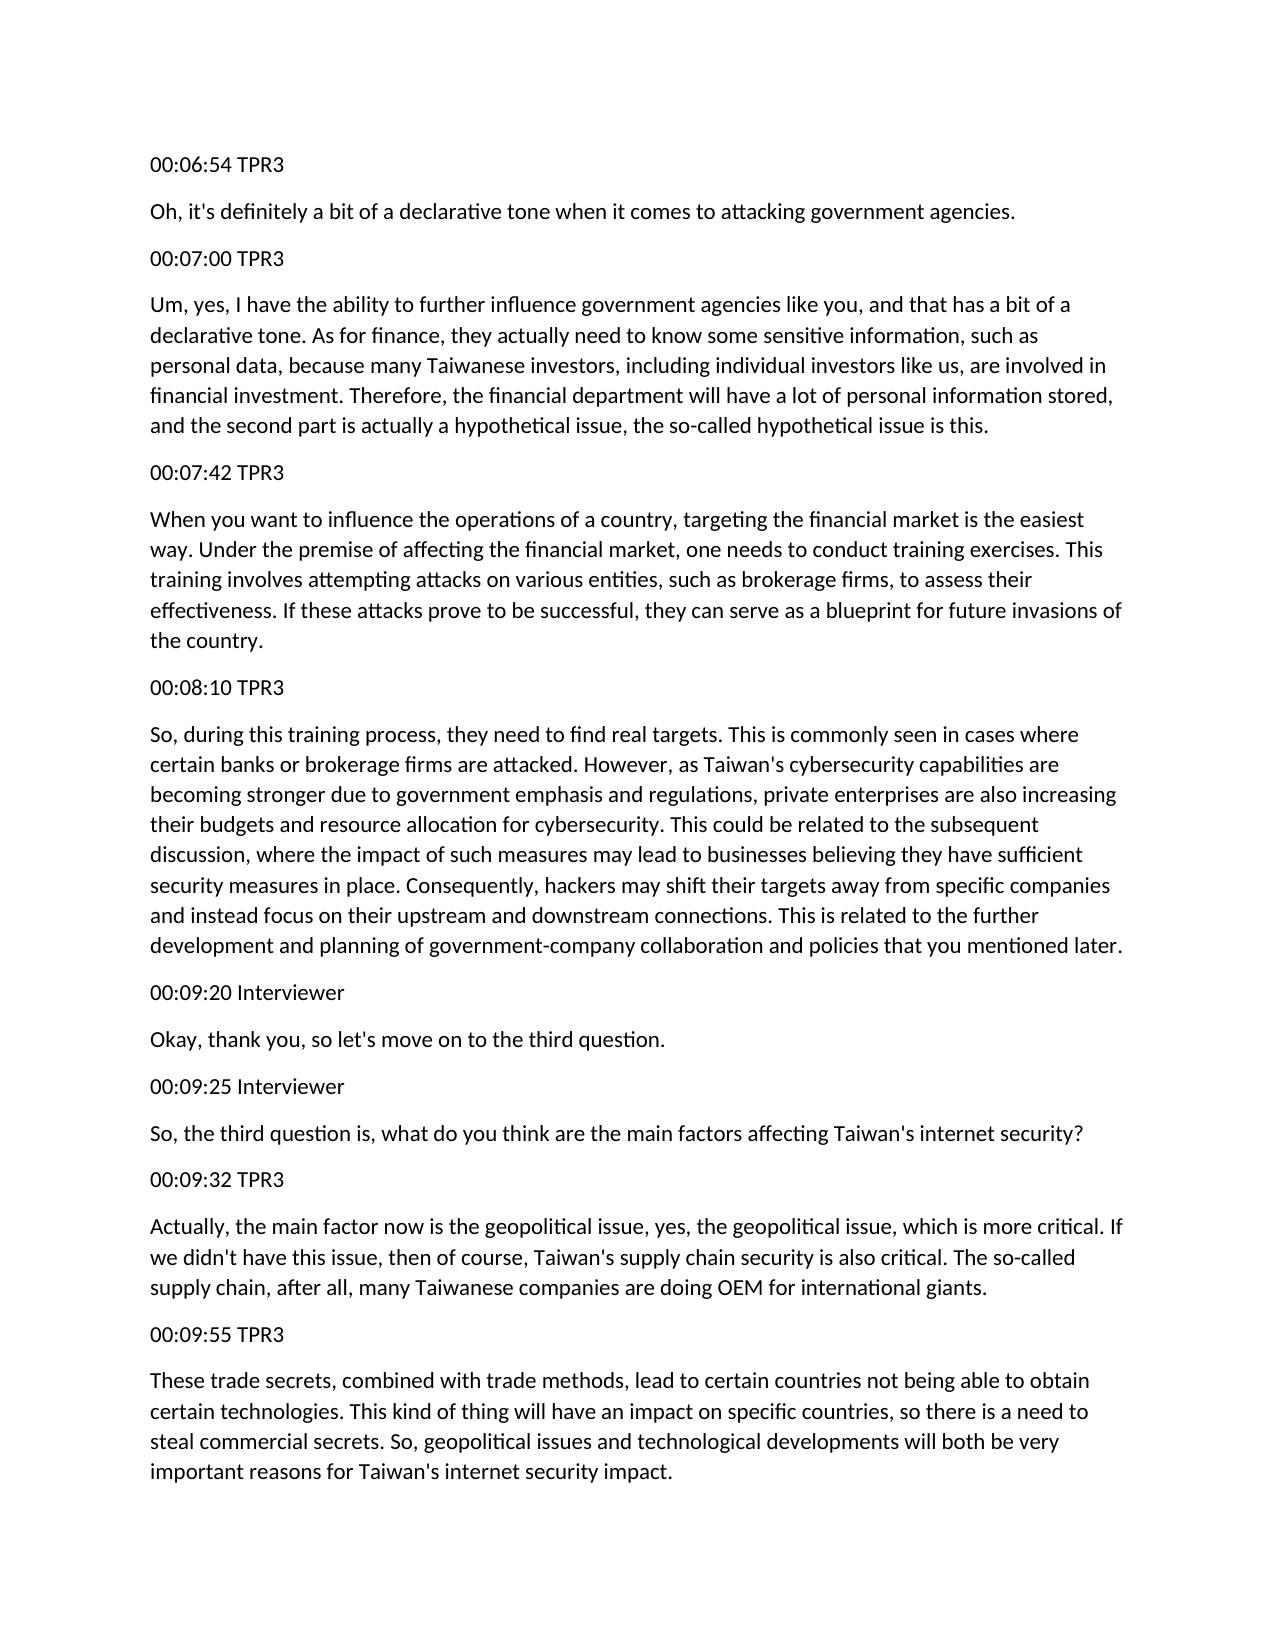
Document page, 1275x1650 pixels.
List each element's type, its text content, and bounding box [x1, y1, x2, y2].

text 00:09:55 TPR3 [150, 1320, 1125, 1348]
text These trade secrets, combined with trade methods, lead to certain countries not being able to obtain certain technologies. This kind of thing will have an impact on specific countries, so there is a need to steal commercial secrets. So, geopolitical issues and technological developments will both be very important reasons for Taiwan's internet security impact. [150, 1367, 1125, 1485]
text So, during this training process, they need to find real targets. This is commonly seen in cases where certain banks or brokerage firms are attacked. However, as Taiwan's cybersecurity capabilities are becoming stronger due to government emphasis and regulations, private enterprises are also increasing their budgets and resource allocation for cybersecurity. This could be related to the subsequent discussion, where the impact of such measures may lead to businesses believing they have sufficient security measures in place. Consequently, hackers may shift their targets away from specific companies and instead focus on their upstream and downstream connections. This is related to the further development and planning of government-company collaboration and policies that you mentioned later. [150, 720, 1125, 959]
text 00:07:00 TPR3 [150, 244, 1125, 272]
text 00:09:32 TPR3 [150, 1166, 1125, 1194]
text Actually, the main factor now is the geopolitical issue, yes, the geopolitical issue, which is more critical. If we didn't have this issue, then of course, Taiwan's supply chain security is also critical. The so-called supply chain, after all, many Taiwanese companies are doing OEM for international giants. [150, 1212, 1125, 1301]
text 00:09:25 Interviewer [150, 1072, 1125, 1100]
text Oh, it's definitely a bit of a declarative tone when it comes to attacking government agencies. [150, 197, 1125, 225]
text So, the third question is, what do you think are the main factors affecting Taiwan's internet security? [150, 1119, 1125, 1147]
text Okay, thank you, so let's move on to the third question. [150, 1025, 1125, 1053]
text Um, yes, I have the ability to further influence government agencies like you, and that has a bit of a declarative tone. As for finance, they actually need to know some sensitive information, such as personal data, because many Taiwanese investors, including individual investors like us, are involved in financial investment. Therefore, the financial department will have a lot of personal information stored, and the second part is actually a hypothetical issue, the so-called hypothetical issue is this. [150, 291, 1125, 439]
text 00:06:54 TPR3 [150, 150, 1125, 178]
text When you want to influence the operations of a country, targeting the financial market is the easiest way. Under the premise of affecting the financial market, one needs to conduct training exercises. This training involves attempting attacks on various entities, such as brokerage firms, to assess their effectiveness. If these attacks prove to be successful, they can serve as a blueprint for future invasions of the country. [150, 505, 1125, 654]
text 00:07:42 TPR3 [150, 458, 1125, 486]
text 00:09:20 Interviewer [150, 978, 1125, 1006]
text 00:08:10 TPR3 [150, 673, 1125, 701]
